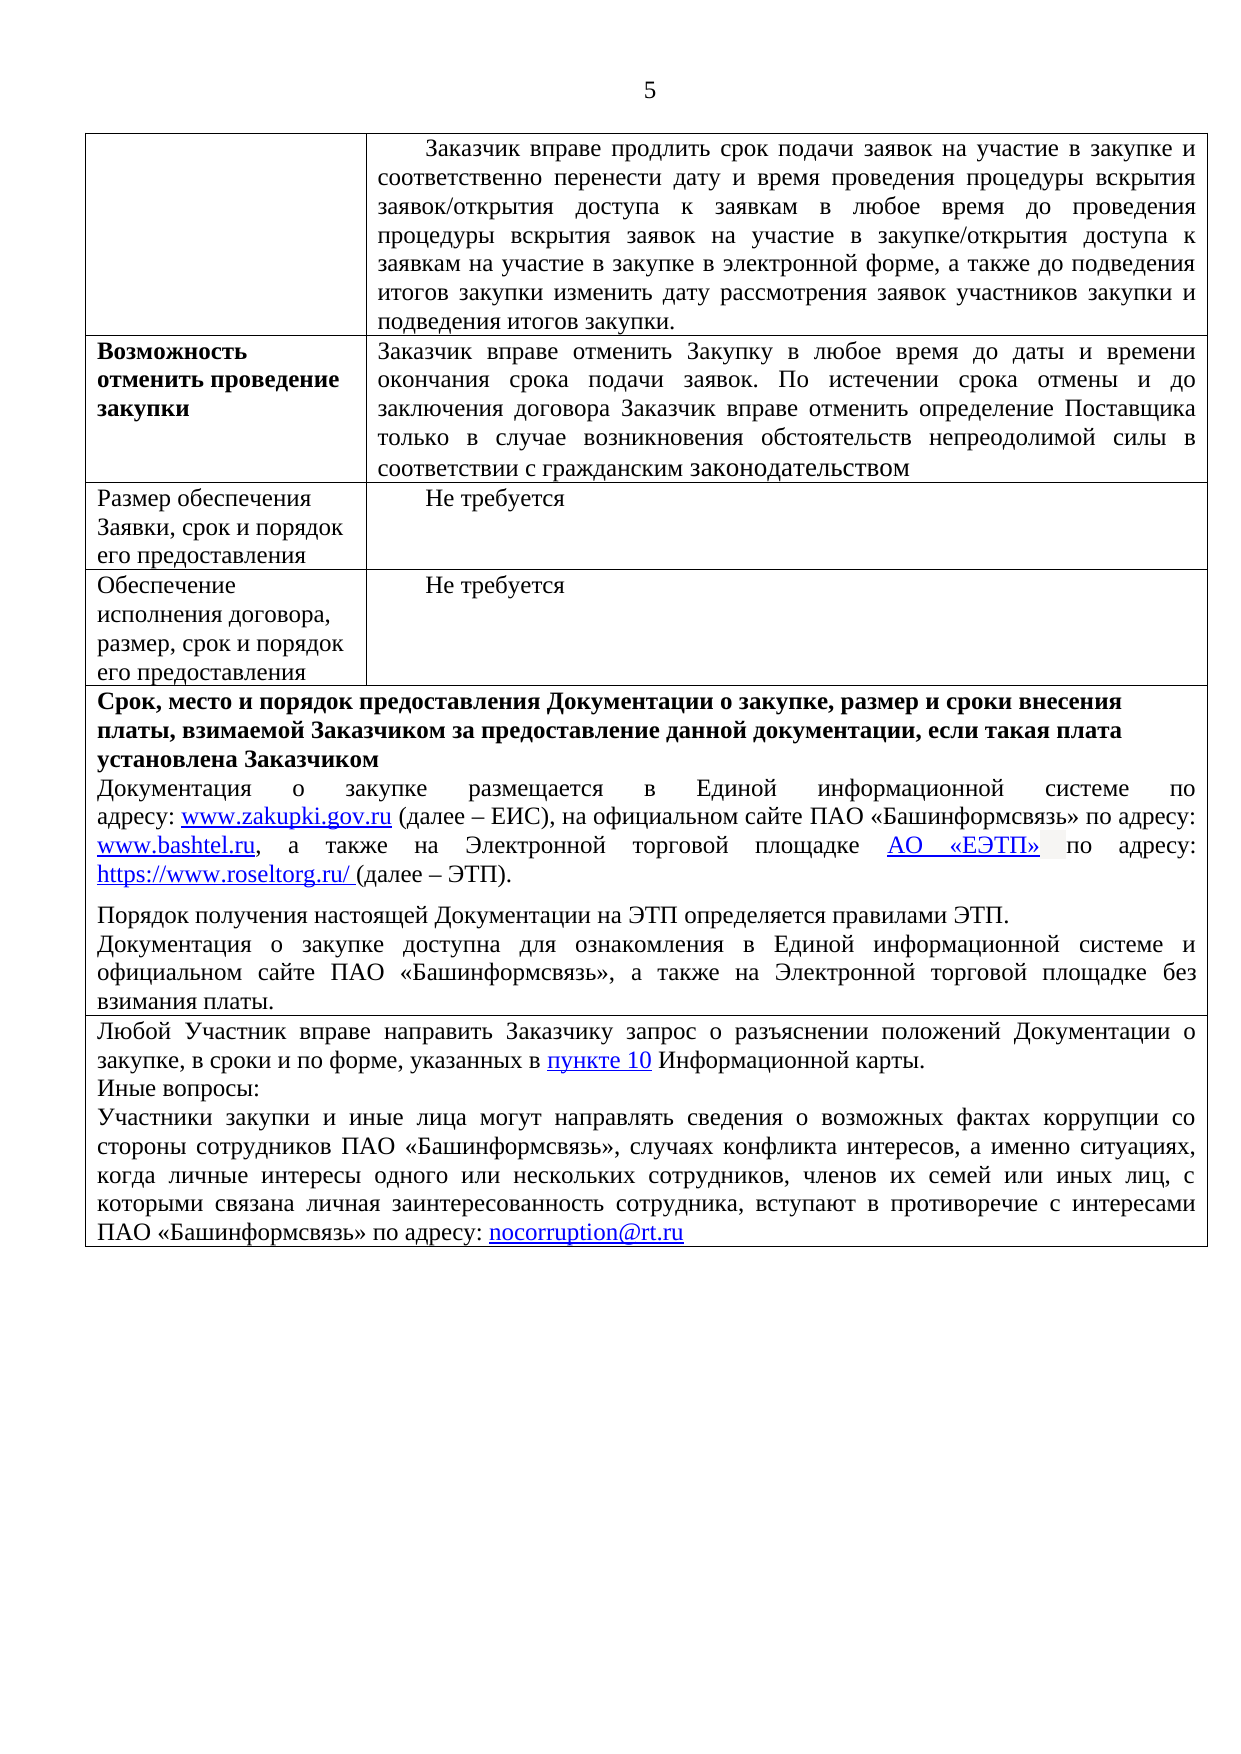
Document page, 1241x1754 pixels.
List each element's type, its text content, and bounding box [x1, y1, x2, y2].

table_cell Любой Участник вправе направить Заказчику запрос о разъяснении положений Документации о закупке, в сроки и по форме, указанных в пункте 10 Информационной карты. Иные вопросы: Участники закупки и иные лица могут направлять сведения о возможных фактах коррупции со стороны сотрудников ПАО «Башинформсвязь», случаях конфликта интересов, а именно ситуациях, когда личные интересы одного или нескольких сотрудников, членов их семей или иных лиц, с которыми связана личная заинтересованность сотрудника, вступают в противоречие с интересами ПАО «Башинформсвязь» по адресу: nocorruption@rt.ru [86, 1016, 1207, 1246]
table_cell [367, 134, 1207, 335]
table_cell Обеспечение исполнения договора, размер, срок и порядок его предоставления [86, 570, 366, 685]
table_cell Срок, место и порядок предоставления Документации о закупке, размер и сроки внесения платы, взимаемой Заказчиком за предоставление данной документации, если такая плата установлена Заказчиком Документация о закупке размещается в Единой информационной системе по адресу: www.zakupki.gov.ru (далее – ЕИС), на официальном сайте ПАО «Башинформсвязь» по адресу: www.bashtel.ru, а также на Электронной торговой площадке АО «ЕЭТП» по адресу: https://www.roseltorg.ru/ (далее – ЭТП). Порядок получения настоящей Документации на ЭТП определяется правилами ЭТП. Документация о закупке доступна для ознакомления в Единой информационной системе и официальном сайте ПАО «Башинформсвязь», а также на Электронной торговой площадке без взимания платы. [86, 686, 1207, 1015]
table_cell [86, 134, 366, 335]
table_cell Не требуется [367, 570, 1207, 685]
table_cell Заказчик вправе отменить Закупку в любое время до даты и времени окончания срока подачи заявок. По истечении срока отмены и до заключения договора Заказчик вправе отменить определение Поставщика только в случае возникновения обстоятельств непреодолимой силы в соответствии с гражданским законодательством [367, 336, 1207, 482]
table_cell Возможность отменить проведение закупки [86, 336, 366, 482]
table_cell Не требуется [367, 483, 1207, 569]
table_cell Размер обеспечения Заявки, срок и порядок его предоставления [86, 483, 366, 569]
